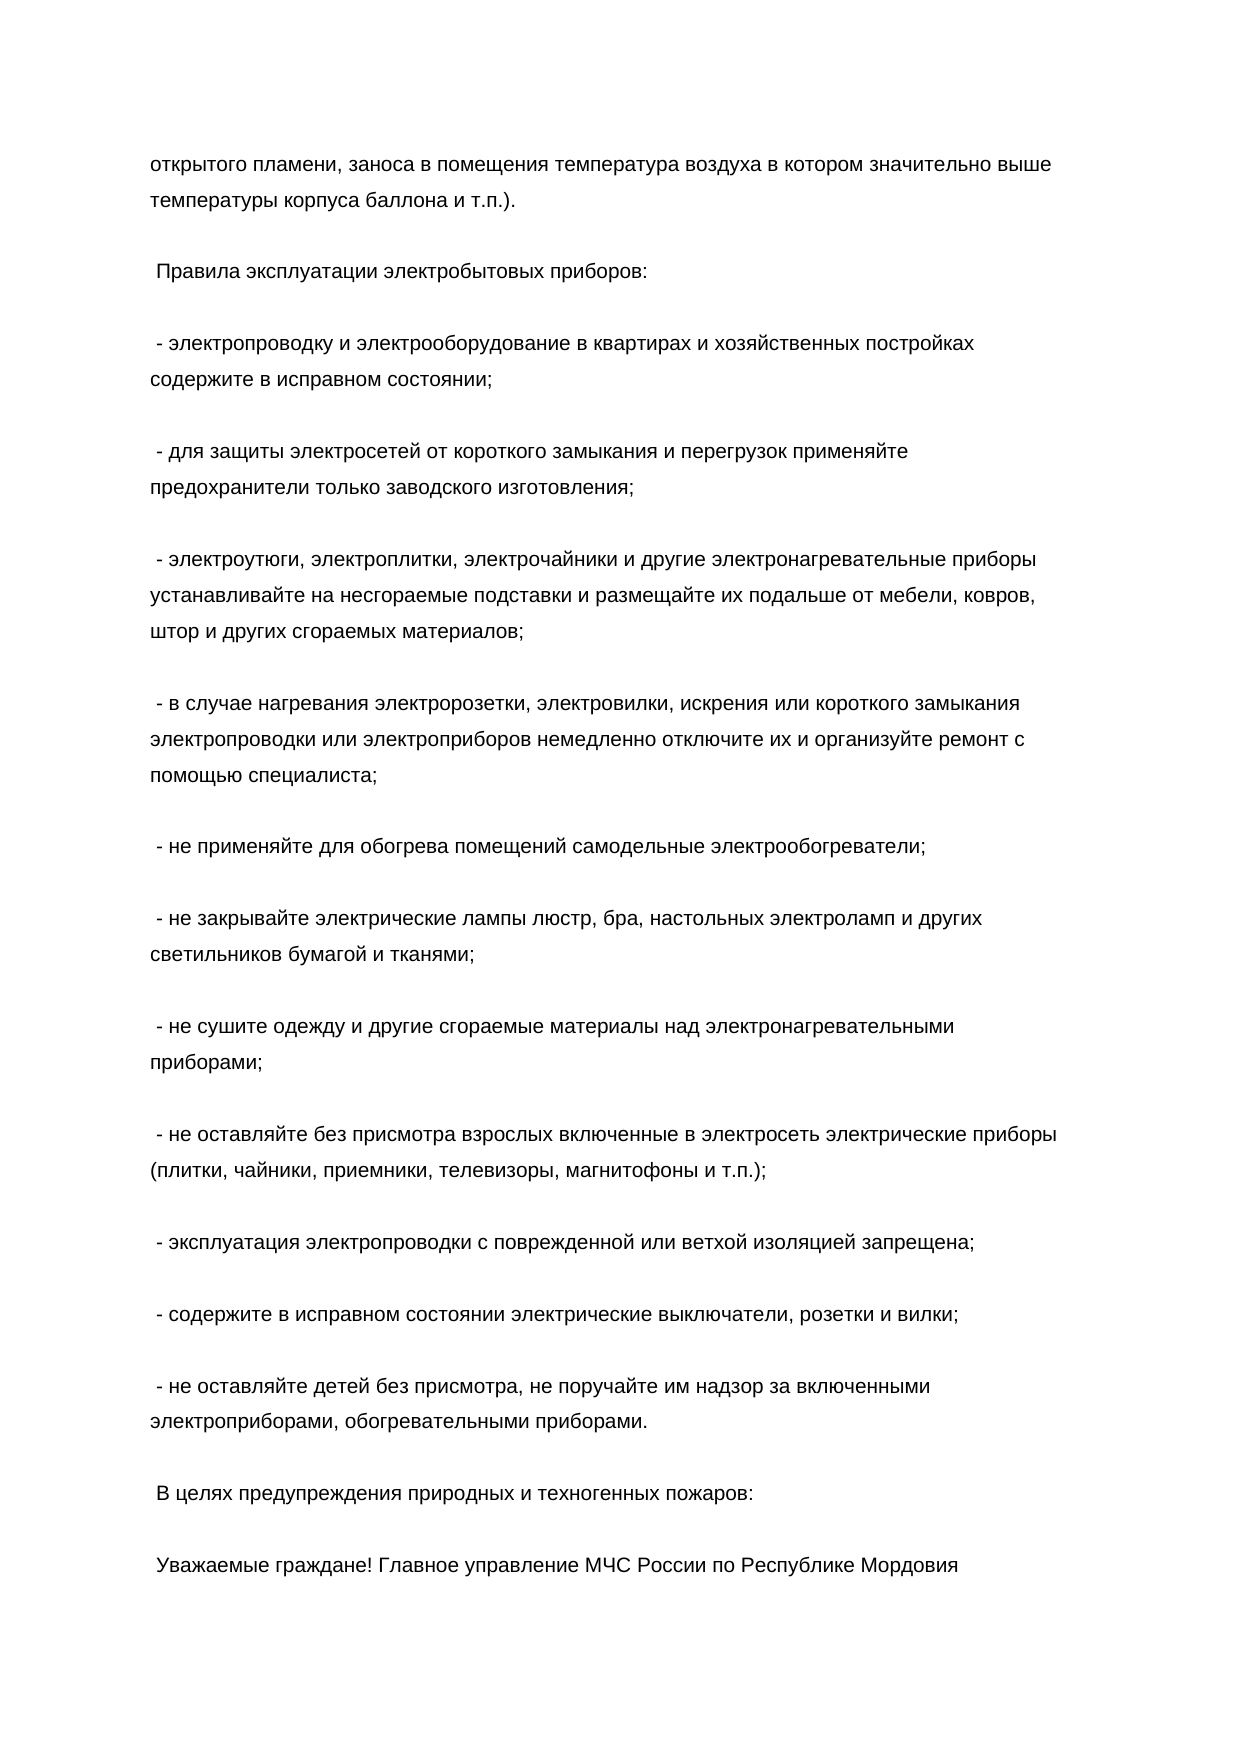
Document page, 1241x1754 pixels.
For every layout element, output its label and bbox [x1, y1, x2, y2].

table_cell [140, 150, 1078, 1577]
